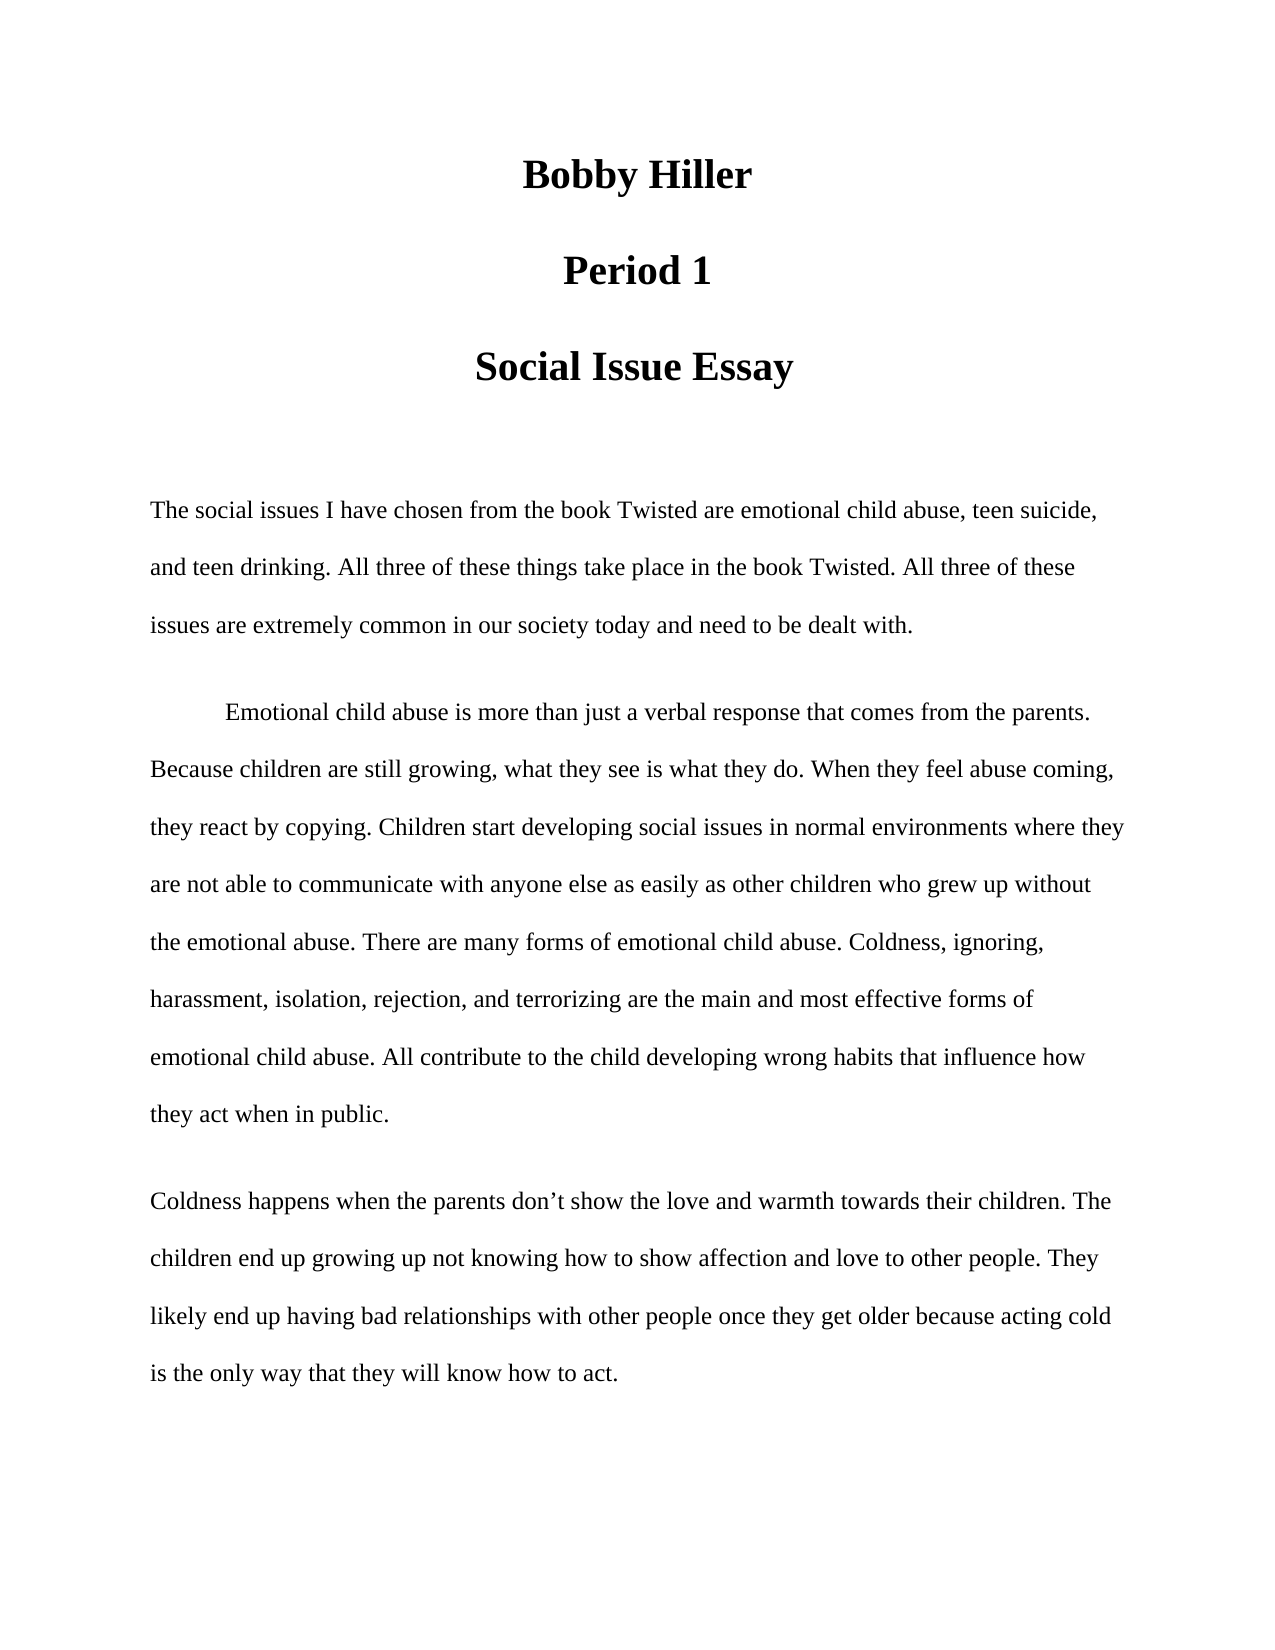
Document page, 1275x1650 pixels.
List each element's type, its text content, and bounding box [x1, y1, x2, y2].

text Coldness happens when the parents don’t show the love and warmth towards their children. The children end up growing up not knowing how to show affection and love to other people. They likely end up having bad relationships with other people once they get older because acting cold is the only way that they will know how to act. [150, 1186, 1125, 1387]
text Period 1 [150, 246, 1125, 294]
text Social Issue Essay [150, 342, 1125, 389]
text Bobby Hiller [150, 150, 1125, 198]
text Emotional child abuse is more than just a verbal response that comes from the parents. Because children are still growing, what they see is what they do. When they feel abuse coming, they react by copying. Children start developing social issues in normal environments where they are not able to communicate with anyone else as easily as other children who grew up without the emotional abuse. There are many forms of emotional child abuse. Coldness, ignoring, harassment, isolation, rejection, and terrorizing are the main and most effective forms of emotional child abuse. All contribute to the child developing wrong habits that influence how they act when in public. [150, 697, 1125, 1128]
text The social issues I have chosen from the book Twisted are emotional child abuse, teen suicide, and teen drinking. All three of these things take place in the book Twisted. All three of these issues are extremely common in our society today and need to be dealt with. [150, 495, 1125, 639]
